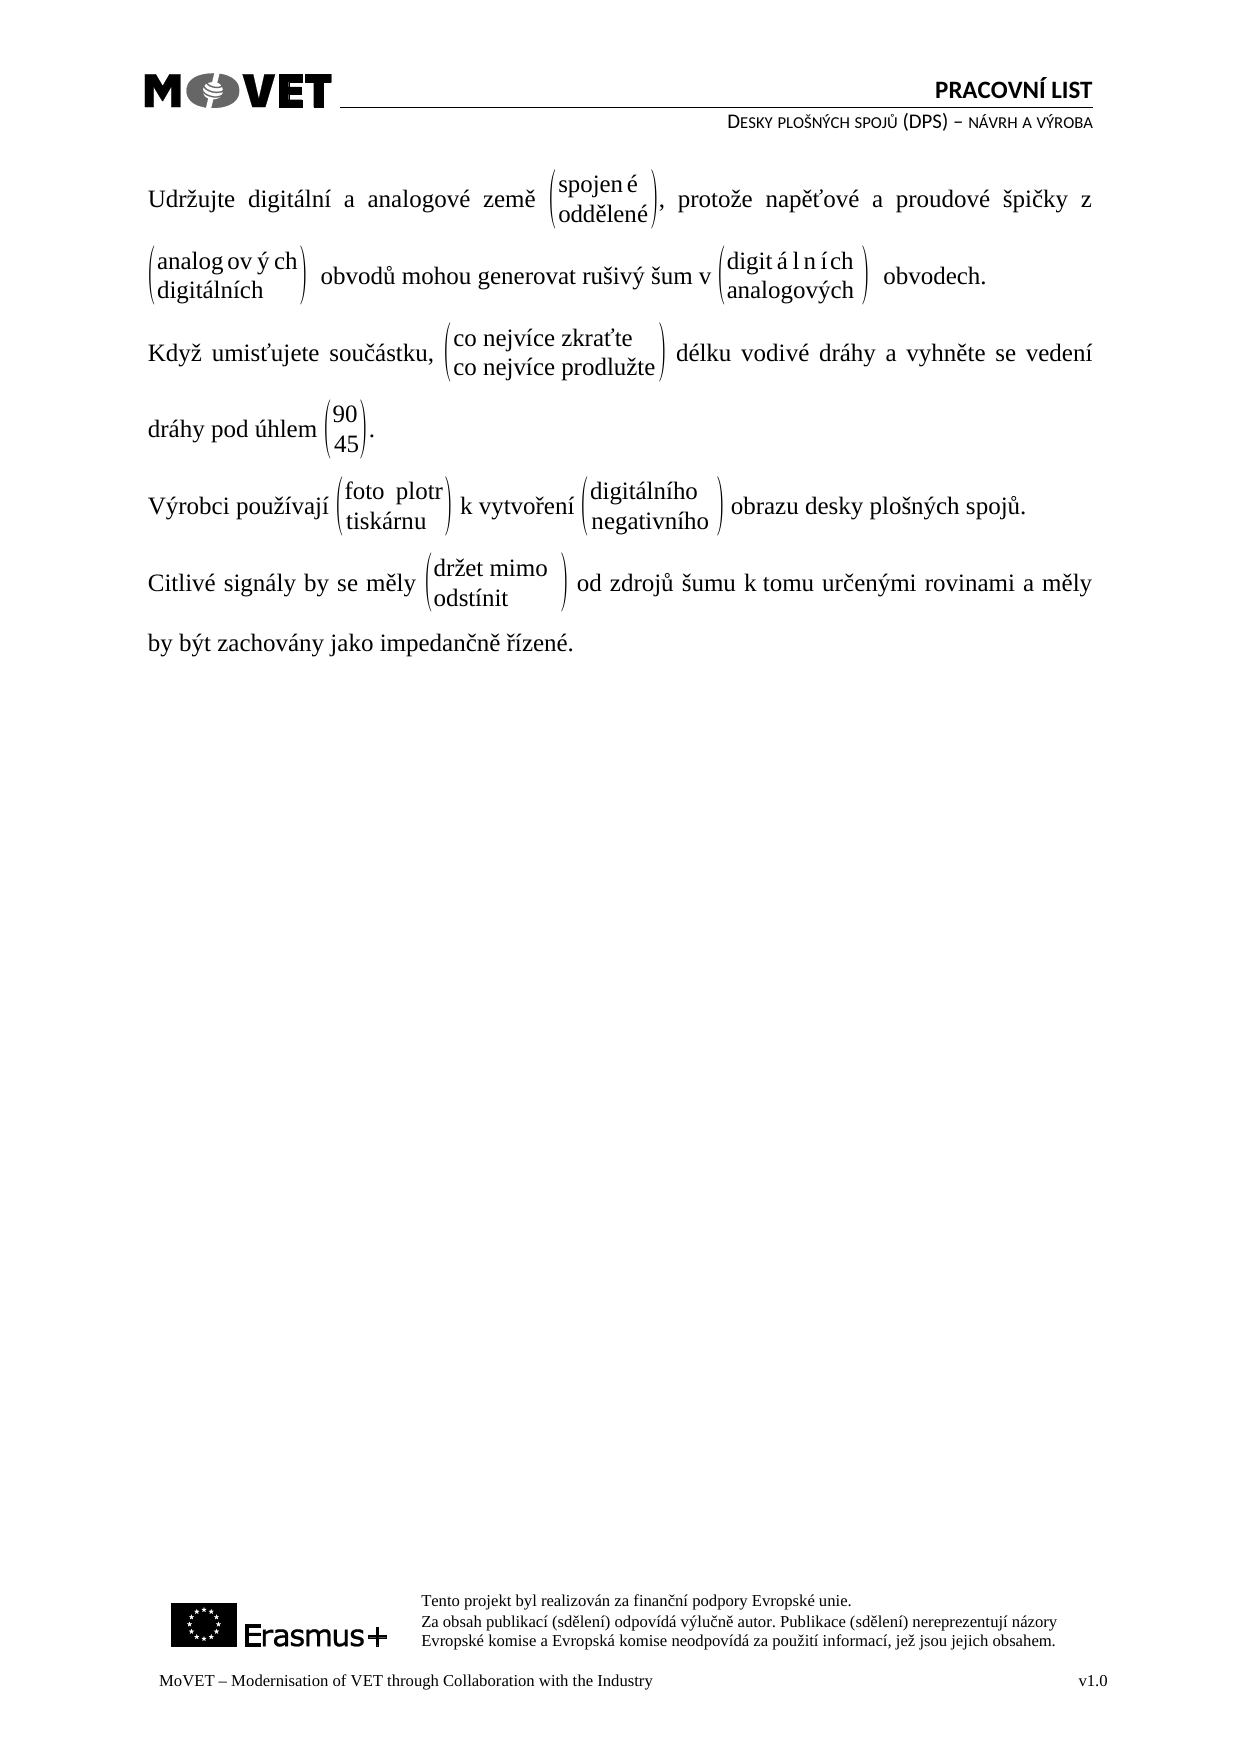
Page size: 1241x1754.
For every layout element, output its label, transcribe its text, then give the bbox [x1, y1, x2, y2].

text Citlivé signály by se měly od zdrojů šumu k tomu určenými rovinami a měly by být zachovány jako impedančně řízené. [148, 551, 1093, 657]
text Udržujte digitální a analogové země , protože napěťové a proudové špičky z obvodů mohou generovat rušivý šum v obvodech. [148, 167, 1093, 307]
text Když umisťujete součástku, délku vodivé dráhy a vyhněte se vedení dráhy pod úhlem . [148, 321, 1093, 460]
text Výrobci používají k vytvoření obrazu desky plošných spojů. [148, 474, 1093, 537]
